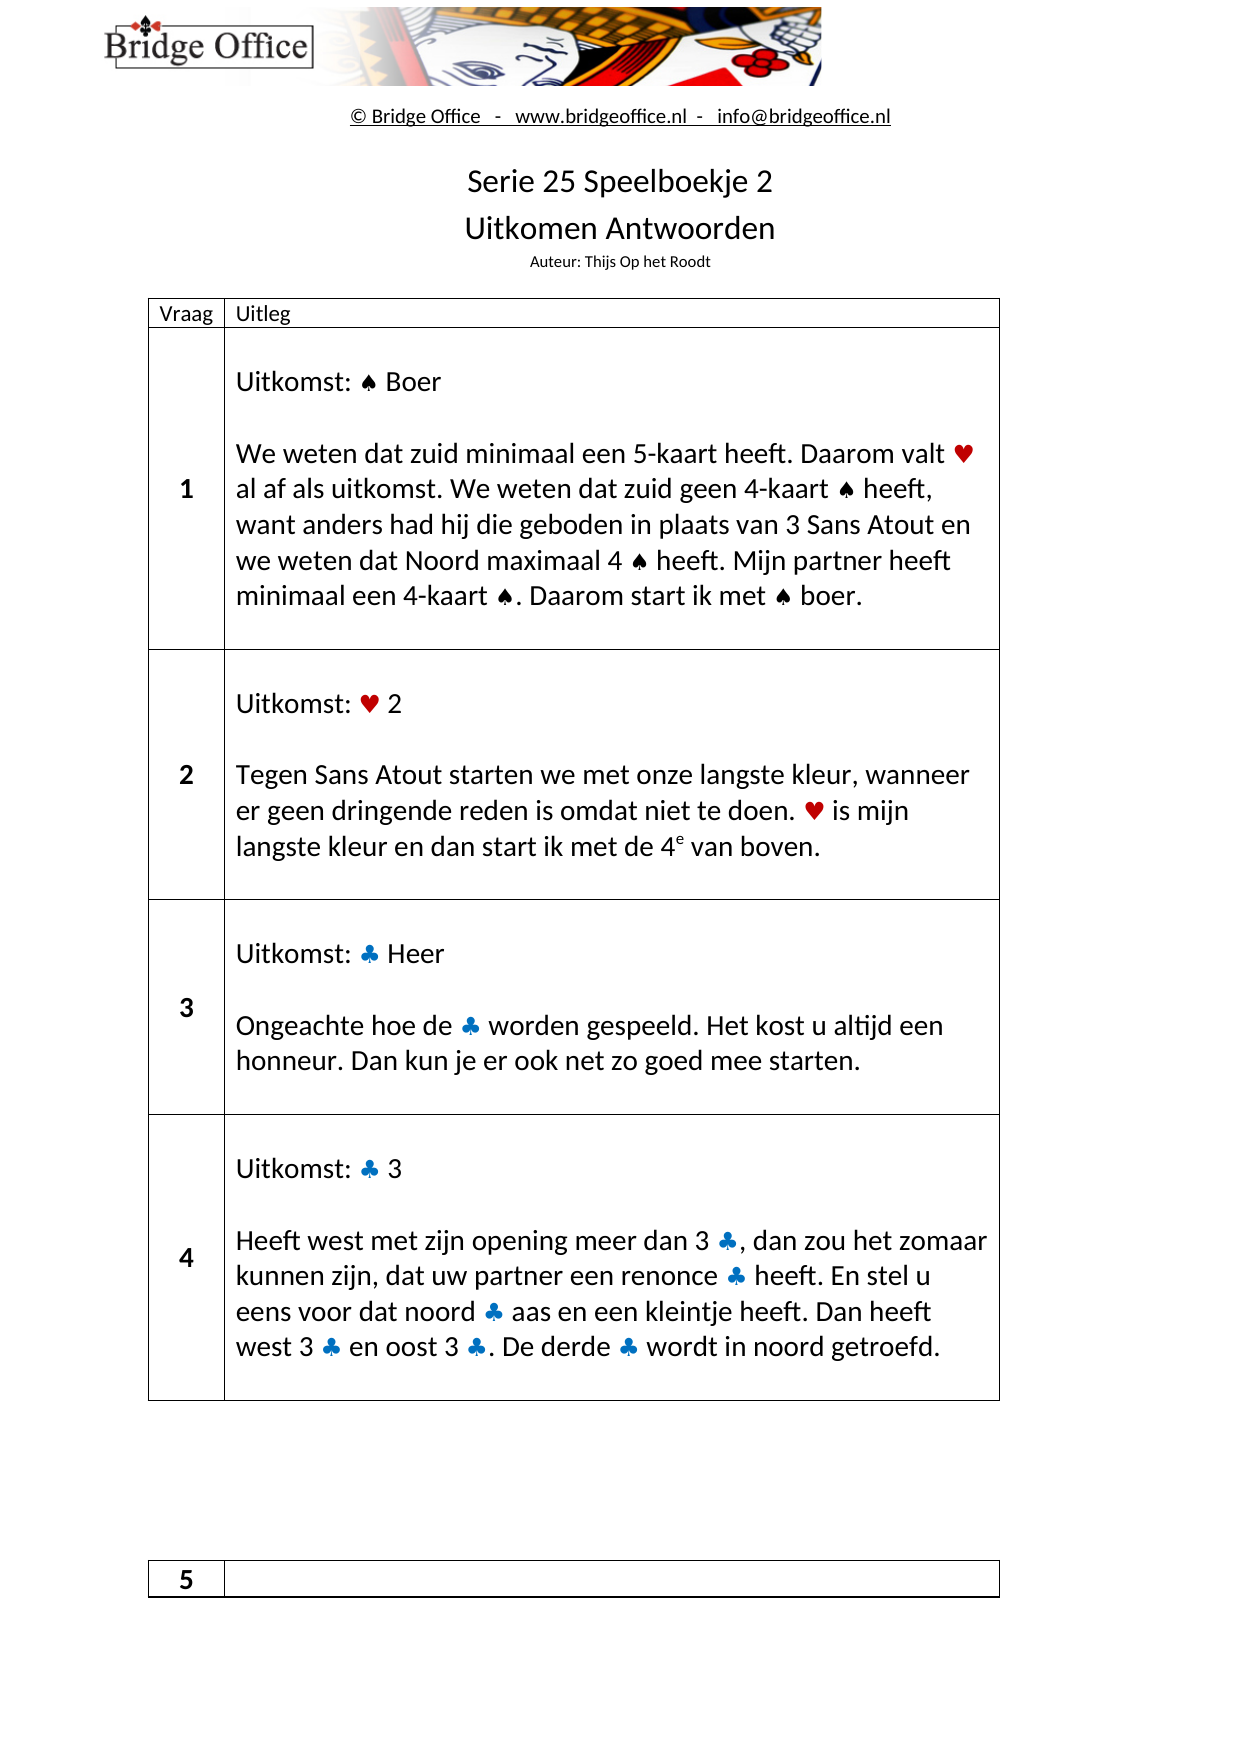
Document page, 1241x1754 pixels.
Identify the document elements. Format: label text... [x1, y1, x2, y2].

table_cell 2 [149, 650, 224, 899]
table_header Vraag [149, 299, 224, 327]
table_header 5 [149, 1561, 224, 1596]
table_cell Uitkomst: ♥ 2 Tegen Sans Atout starten we met onze langste kleur, wanneer er geen dringende reden is omdat niet te doen. ♥ is mijn langste kleur en dan start ik met de 4e van boven. [225, 650, 999, 899]
text Serie 25 Speelboekje 2 Uitkomen Antwoorden Auteur: Thijs Op het Roodt [148, 161, 1093, 271]
table_header Uitleg [225, 299, 999, 327]
table_cell Uitkomst: ♣ 3 Heeft west met zijn opening meer dan 3 ♣, dan zou het zomaar kunnen zijn, dat uw partner een renonce ♣ heeft. En stel u eens voor dat noord ♣ aas en een kleintje heeft. Dan heeft west 3 ♣ en oost 3 ♣. De derde ♣ wordt in noord getroefd. [225, 1115, 999, 1400]
table_cell Uitkomst: ♠ Boer We weten dat zuid minimaal een 5-kaart heeft. Daarom valt ♥ al af als uitkomst. We weten dat zuid geen 4-kaart ♠ heeft, want anders had hij die geboden in plaats van 3 Sans Atout en we weten dat Noord maximaal 4 ♠ heeft. Mijn partner heeft minimaal een 4-kaart ♠. Daarom start ik met ♠ boer. [225, 328, 999, 648]
picture [77, 7, 821, 85]
table_cell 3 [149, 900, 224, 1114]
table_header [225, 1561, 999, 1596]
table_cell 1 [149, 328, 224, 648]
table_cell 4 [149, 1115, 224, 1400]
table_cell Uitkomst: ♣ Heer Ongeachte hoe de ♣ worden gespeeld. Het kost u altijd een honneur. Dan kun je er ook net zo goed mee starten. [225, 900, 999, 1114]
